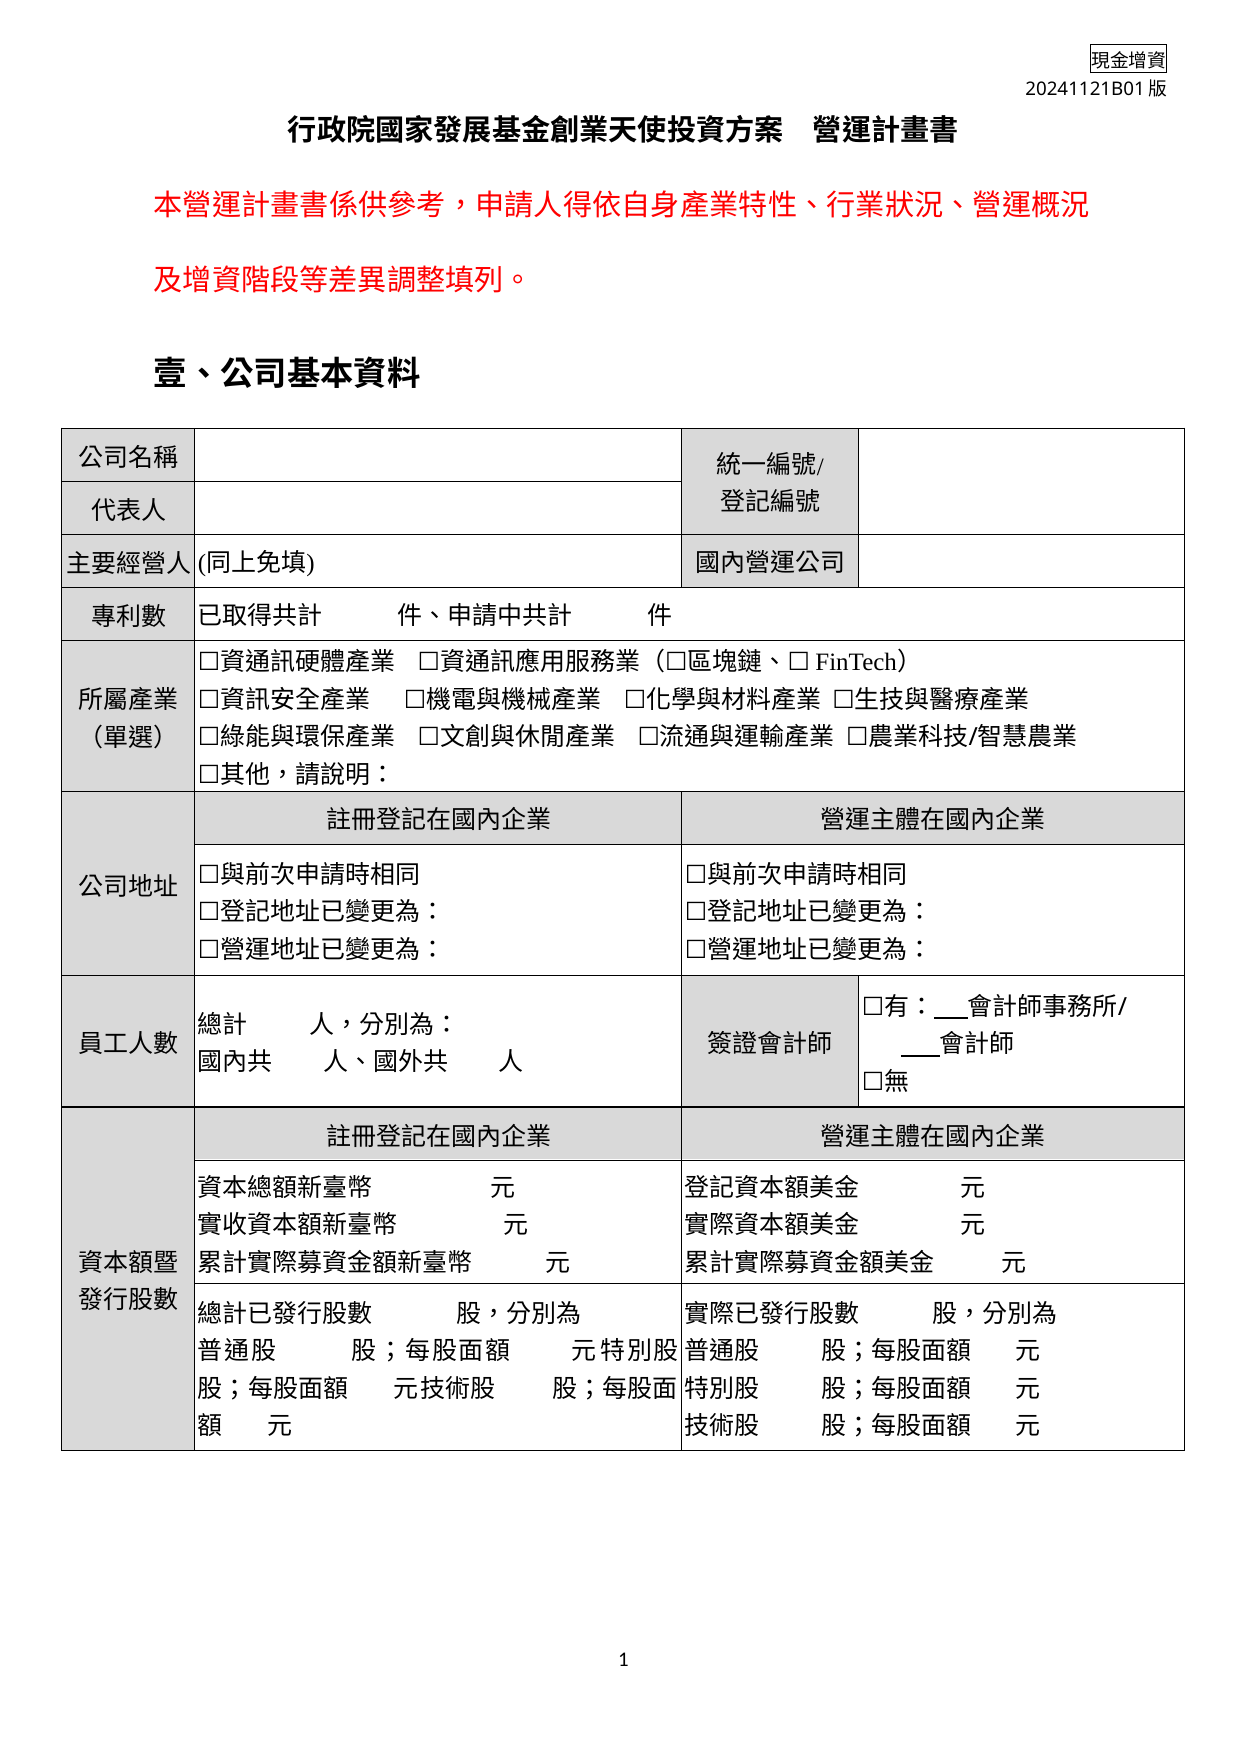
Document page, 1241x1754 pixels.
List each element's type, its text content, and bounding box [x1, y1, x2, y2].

table_cell 已取得共計 件、申請中共計 件 [195, 588, 1184, 640]
table_cell 資本額暨 發行股數 [62, 1108, 194, 1450]
table_cell 專利數 [62, 588, 194, 640]
table_cell 所屬產業 （單選） [62, 641, 194, 791]
table_header 公司名稱 [62, 429, 194, 481]
table_cell 資通訊硬體產業 資通訊應用服務業（區塊鏈、 FinTech） 資訊安全產業 機電與機械產業 化學與材料產業 生技與醫療產業 綠能與環保產業 文創與休閒產業 流通與運輸產業 農業科技/智慧農業 其他，請說明： [195, 641, 1184, 791]
table_cell 國內營運公司 [682, 535, 858, 587]
table_cell 註冊登記在國內企業 [195, 1108, 681, 1159]
table_cell 登記資本額美金 元 實際資本額美金 元 累計實際募資金額美金 元 [682, 1161, 1184, 1283]
table_cell [195, 482, 681, 534]
table_cell 營運主體在國內企業 [682, 1108, 1184, 1159]
table_cell 有： 會計師事務所/ 會計師 無 [859, 976, 1184, 1106]
table_cell 總計 人，分別為： 國內共 人、國外共 人 [195, 976, 681, 1106]
list 公司基本資料 [153, 334, 1092, 409]
table_cell 總計已發行股數 股，分別為 普通股 股；每股面額 元特別股 股；每股面額 元技術股 股；每股面額 元 [195, 1284, 681, 1450]
table_header [195, 429, 681, 481]
table_cell 與前次申請時相同 登記地址已變更為： 營運地址已變更為： [682, 845, 1184, 975]
table_cell 實際已發行股數 股，分別為 普通股 股；每股面額 元 特別股 股；每股面額 元 技術股 股；每股面額 元 [682, 1284, 1184, 1450]
table_cell 營運主體在國內企業 [682, 792, 1184, 844]
table_cell (同上免填) [195, 535, 681, 587]
table_cell 註冊登記在國內企業 [195, 792, 681, 844]
table_cell 主要經營人 [62, 535, 194, 587]
table_header 統一編號/ 登記編號 [682, 429, 858, 534]
table_cell 資本總額新臺幣 元 實收資本額新臺幣 元 累計實際募資金額新臺幣 元 [195, 1161, 681, 1283]
text 本營運計畫書係供參考，申請人得依自身產業特性、行業狀況、營運概況及增資階段等差異調整填列。 [153, 165, 1092, 315]
table_cell 員工人數 [62, 976, 194, 1106]
table_cell 公司地址 [62, 792, 194, 975]
table_cell [859, 535, 1184, 587]
table_cell 簽證會計師 [682, 976, 858, 1106]
table_cell 代表人 [62, 482, 194, 534]
table_header [859, 429, 1184, 534]
table_cell 與前次申請時相同 登記地址已變更為： 營運地址已變更為： [195, 845, 681, 975]
